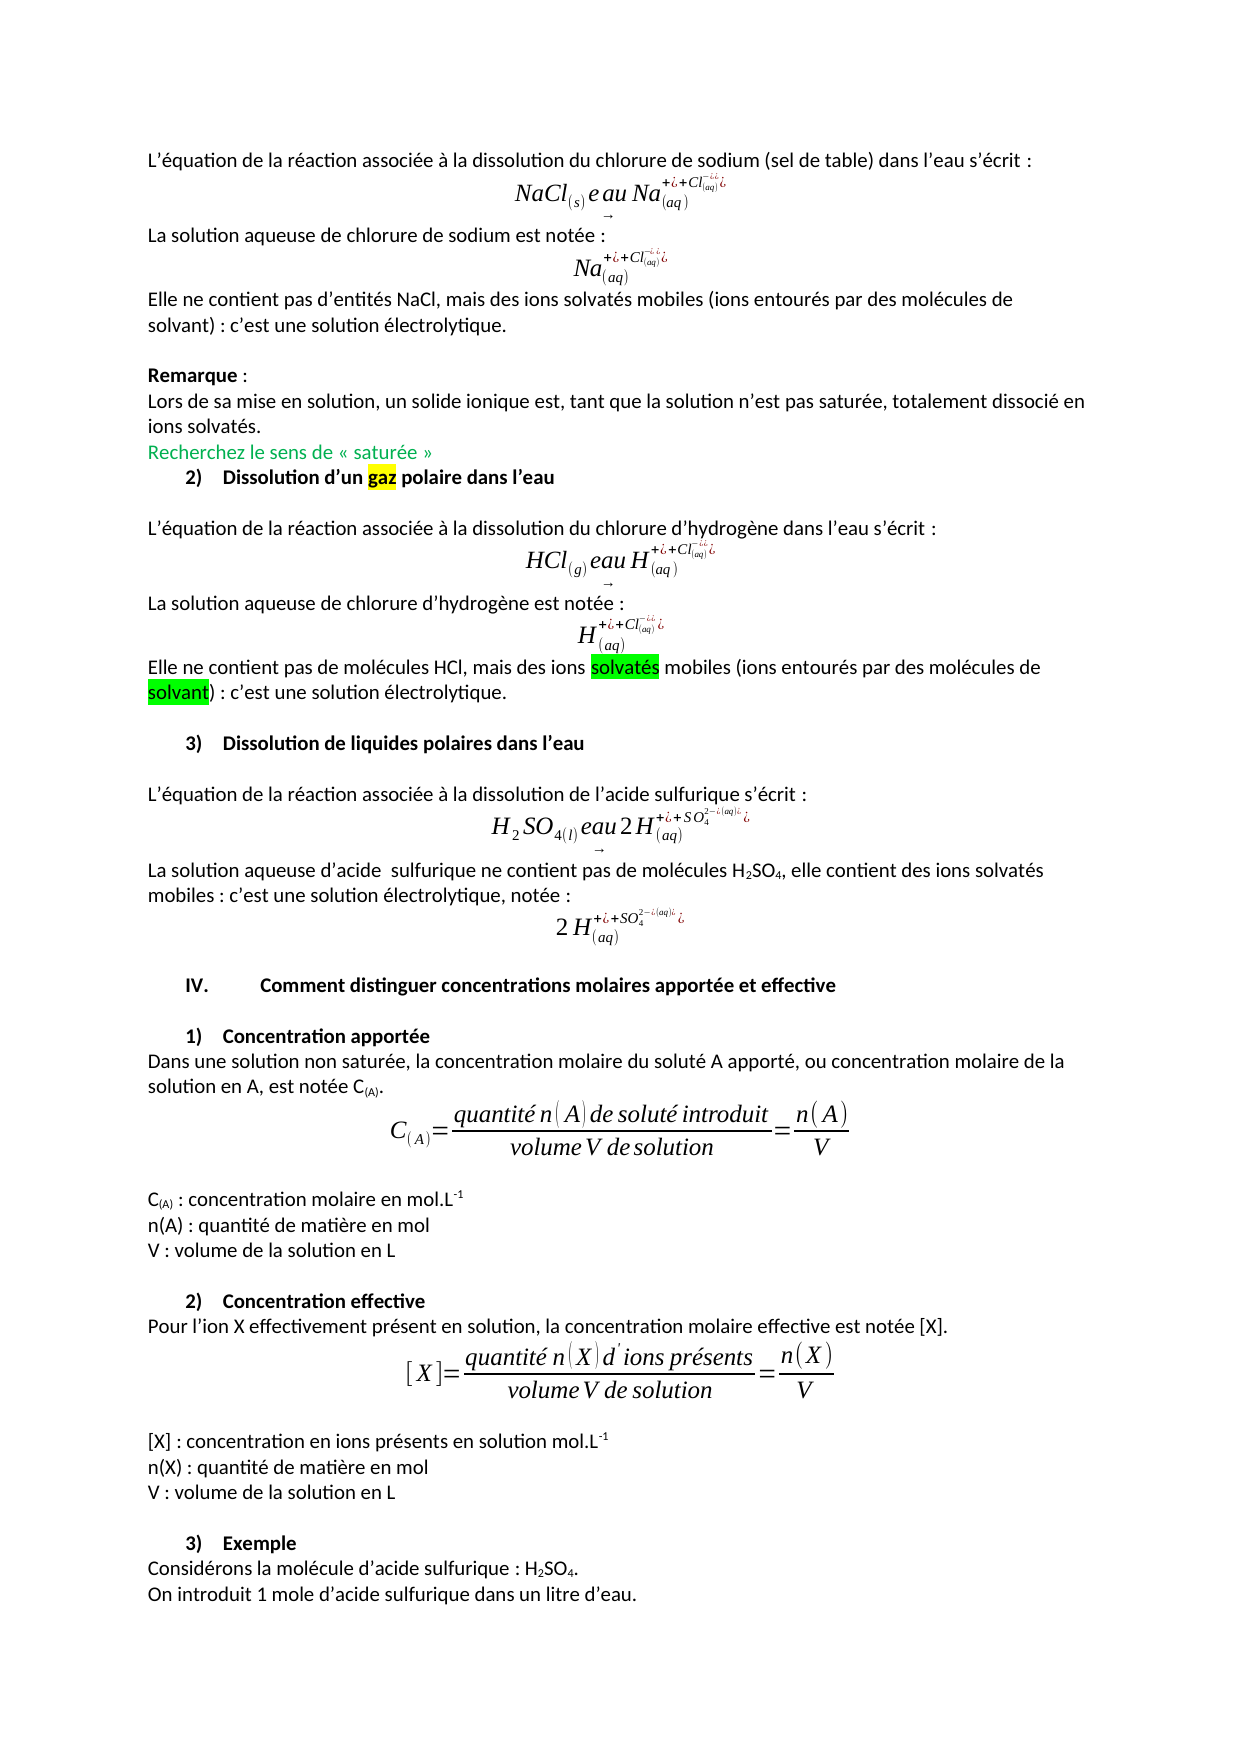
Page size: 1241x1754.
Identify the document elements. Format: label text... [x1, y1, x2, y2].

list Dissolution d’un gaz polaire dans l’eau [185, 464, 368, 490]
text V : volume de la solution en L [148, 1237, 1093, 1263]
list Concentration effective [185, 1288, 1093, 1313]
text V : volume de la solution en L [148, 1479, 1093, 1505]
text C(A) : concentration molaire en mol.L-1 [148, 1186, 1093, 1212]
text Elle ne contient pas d’entités NaCl, mais des ions solvatés mobiles (ions entourés par des molécules de solvant) : c’est une solution électrolytique. [148, 286, 1093, 337]
list Exemple [185, 1530, 1093, 1556]
list Concentration apportée [185, 1023, 1093, 1048]
text La solution aqueuse de chlorure de sodium est notée : [148, 223, 1093, 248]
text On introduit 1 mole d’acide sulfurique dans un litre d’eau. [148, 1581, 1093, 1606]
text Pour l’ion X effectivement présent en solution, la concentration molaire effective est notée [X]. [148, 1313, 1093, 1339]
text Lors de sa mise en solution, un solide ionique est, tant que la solution n’est pas saturée, totalement dissocié en ions solvatés. [148, 388, 1093, 439]
text L’équation de la réaction associée à la dissolution du chlorure d’hydrogène dans l’eau s’écrit : [148, 515, 1093, 541]
text La solution aqueuse d’acide sulfurique ne contient pas de molécules H2SO4, elle contient des ions solvatés mobiles : c’est une solution électrolytique, notée : [148, 857, 1093, 908]
text L’équation de la réaction associée à la dissolution de l’acide sulfurique s’écrit : [148, 781, 1093, 806]
text n(A) : quantité de matière en mol [148, 1212, 1093, 1237]
list Dissolution de liquides polaires dans l’eau [185, 730, 1093, 756]
text L’équation de la réaction associée à la dissolution du chlorure de sodium (sel de table) dans l’eau s’écrit : [148, 148, 1093, 173]
text Remarque : [148, 363, 1093, 388]
list Comment distinguer concentrations molaires apportée et effective [185, 972, 1093, 997]
list Dissolution d’un gaz polaire dans l’eau [396, 464, 1093, 490]
text Considérons la molécule d’acide sulfurique : H2SO4. [148, 1556, 1093, 1581]
text [X] : concentration en ions présents en solution mol.L-1 [148, 1428, 1093, 1454]
text n(X) : quantité de matière en mol [148, 1454, 1093, 1479]
text Dans une solution non saturée, la concentration molaire du soluté A apporté, ou concentration molaire de la solution en A, est notée C(A). [148, 1048, 1093, 1099]
text Recherchez le sens de « saturée » [148, 439, 1093, 464]
text La solution aqueuse de chlorure d’hydrogène est notée : [148, 590, 1093, 616]
text Elle ne contient pas de molécules HCl, mais des ions solvatés mobiles (ions entourés par des molécules de solvant) : c’est une solution électrolytique. [148, 654, 1093, 705]
